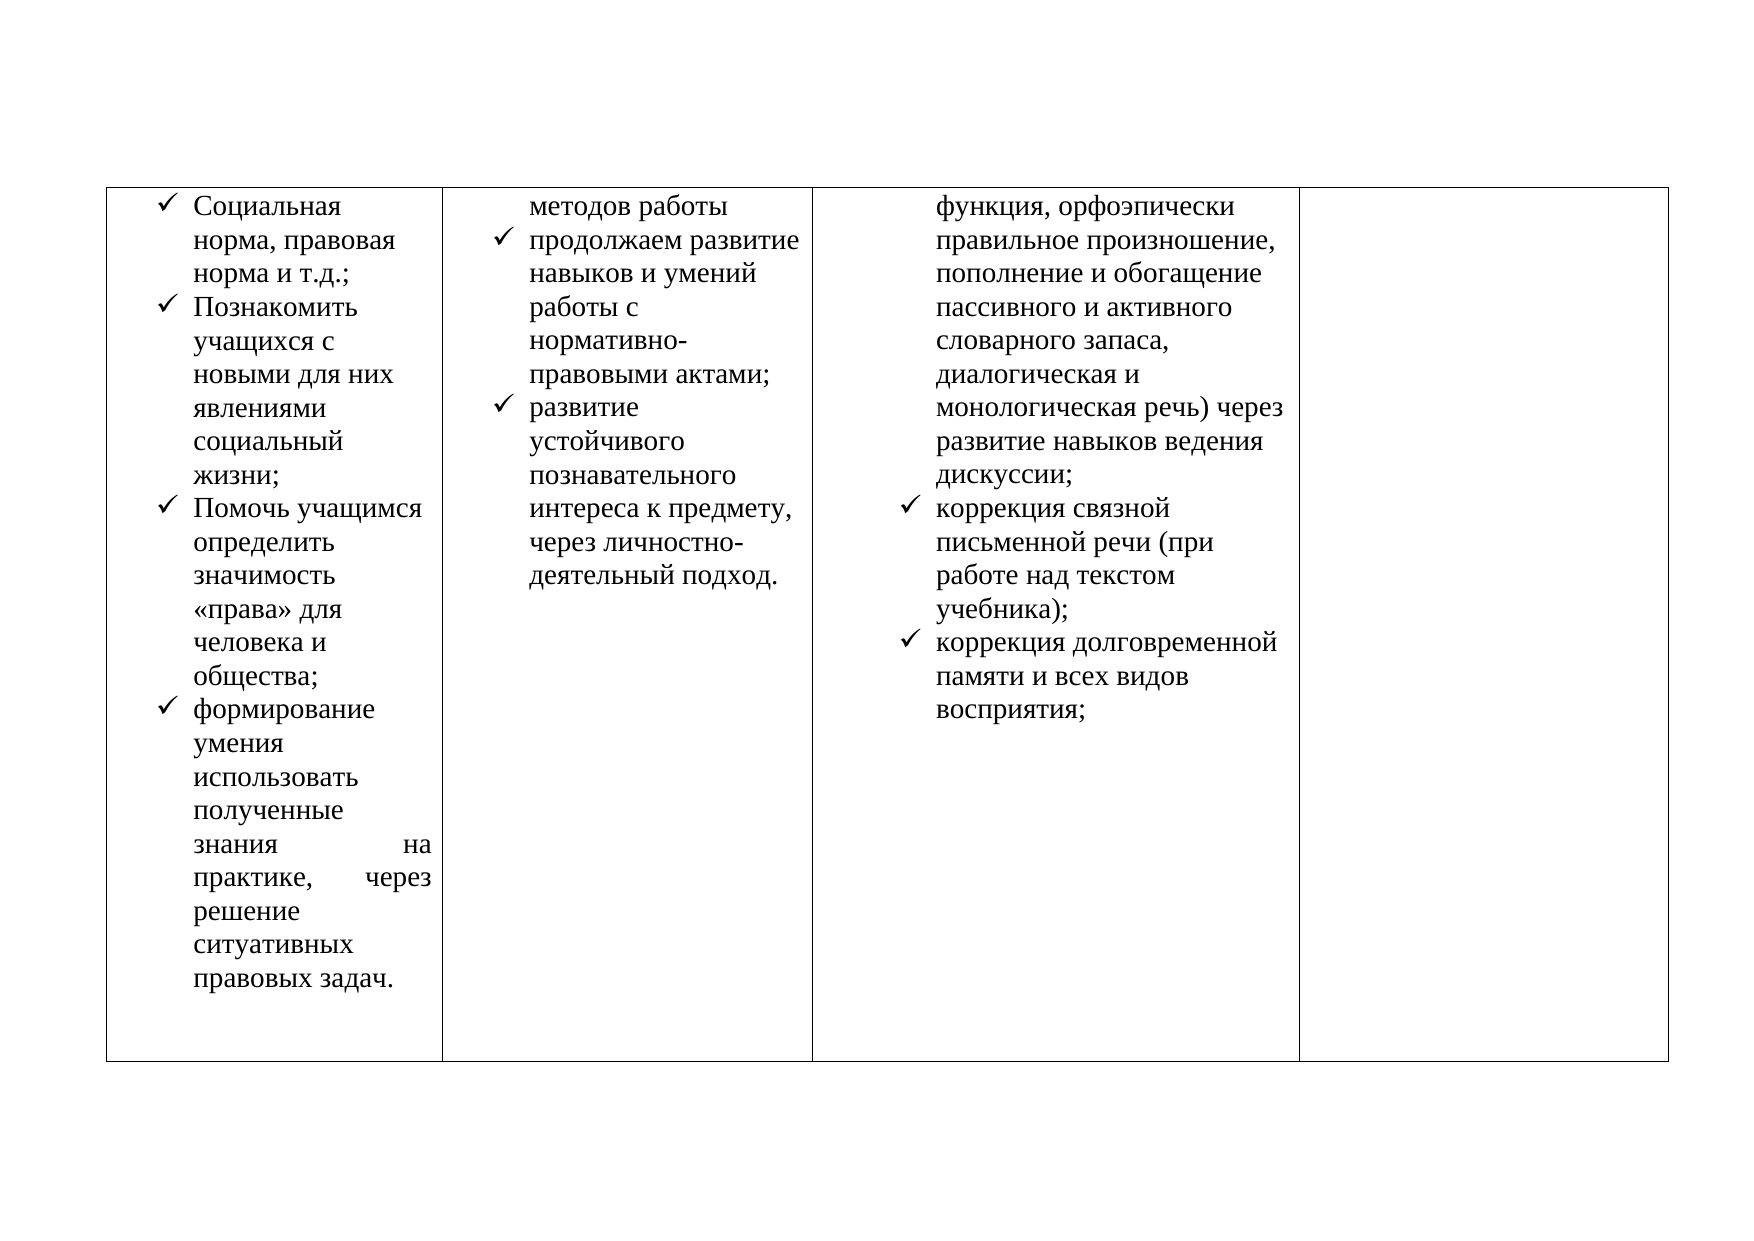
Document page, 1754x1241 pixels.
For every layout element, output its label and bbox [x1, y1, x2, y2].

table_cell [107, 188, 442, 1061]
table_cell [1300, 188, 1668, 1061]
table_cell [813, 188, 1299, 1061]
table_cell [443, 188, 812, 1061]
